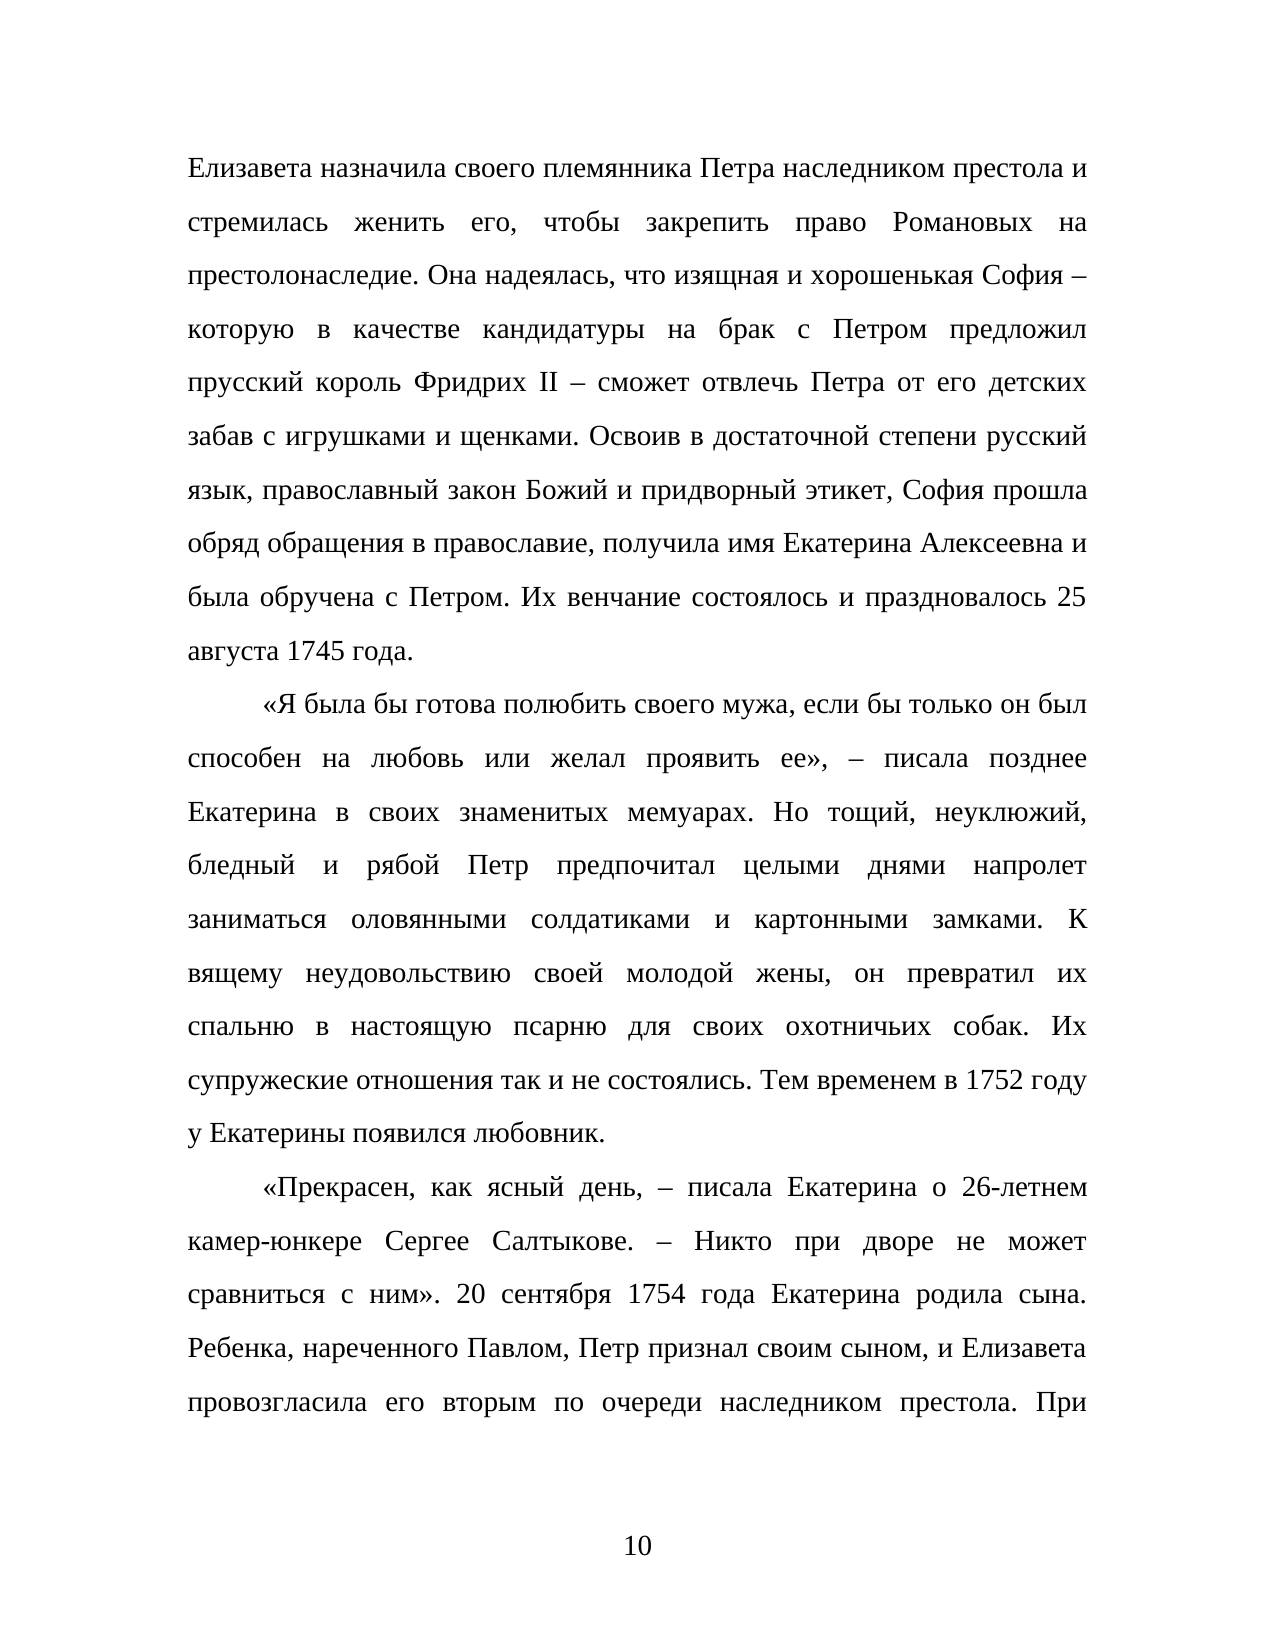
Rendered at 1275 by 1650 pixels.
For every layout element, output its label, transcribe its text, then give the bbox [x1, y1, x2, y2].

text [187, 150, 1088, 666]
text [187, 1169, 1088, 1417]
text «Я была бы готова полюбить своего мужа, если бы только он был способен на любовь или желал проявить ее», – писала позднее Екатерина в своих знаменитых мемуарах. Но тощий, неуклюжий, бледный и рябой Петр предпочитал целыми днями напролет заниматься оловянными солдатиками и картонными замками. К вящему неудовольствию своей молодой жены, он превратил их спальню в настоящую псарню для своих охотничьих собак. Их супружеские отношения так и не состоялись. Тем временем в 1752 году у Екатерины появился любовник. [187, 686, 1088, 1149]
